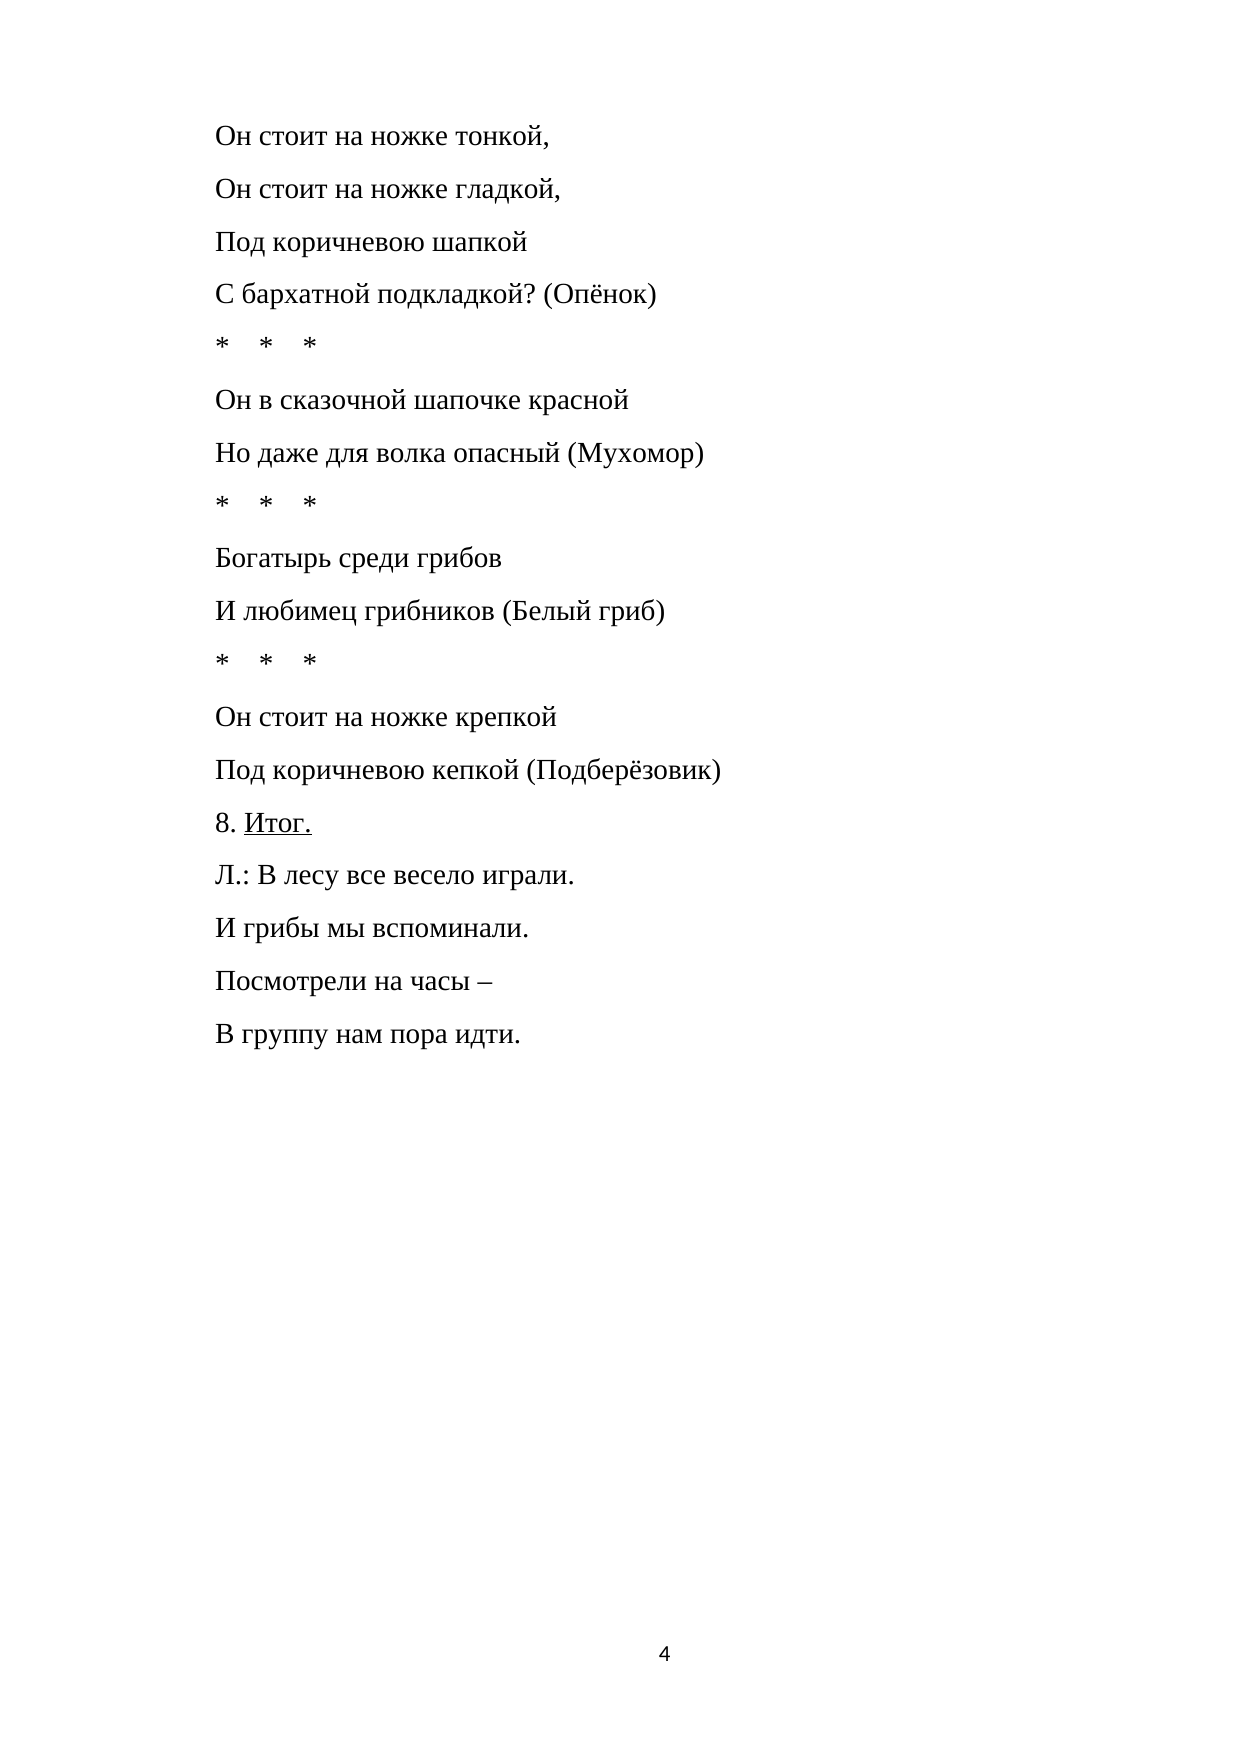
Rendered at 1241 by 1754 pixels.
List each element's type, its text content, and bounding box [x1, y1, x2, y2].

text Он стоит на ножке тонкой, [215, 118, 1152, 152]
text И любимец грибников (Белый гриб) [215, 593, 1152, 627]
text Под коричневою шапкой [215, 224, 1152, 257]
text Посмотрели на часы – [215, 963, 1152, 997]
text Богатырь среди грибов [215, 541, 1152, 574]
text Л.: В лесу все весело играли. [215, 857, 1152, 891]
text * * * [215, 329, 1152, 363]
text И грибы мы вспоминали. [215, 910, 1152, 944]
text С бархатной подкладкой? (Опёнок) [215, 277, 1152, 310]
text Он стоит на ножке крепкой [215, 699, 1152, 733]
text Он в сказочной шапочке красной [215, 382, 1152, 416]
text В группу нам пора идти. [215, 1016, 1152, 1049]
text * * * [215, 488, 1152, 521]
text Он стоит на ножке гладкой, [215, 171, 1152, 204]
text 8. Итог. [215, 805, 1152, 838]
text Под коричневою кепкой (Подберёзовик) [215, 752, 1152, 785]
text Но даже для волка опасный (Мухомор) [215, 435, 1152, 468]
text * * * [215, 646, 1152, 680]
